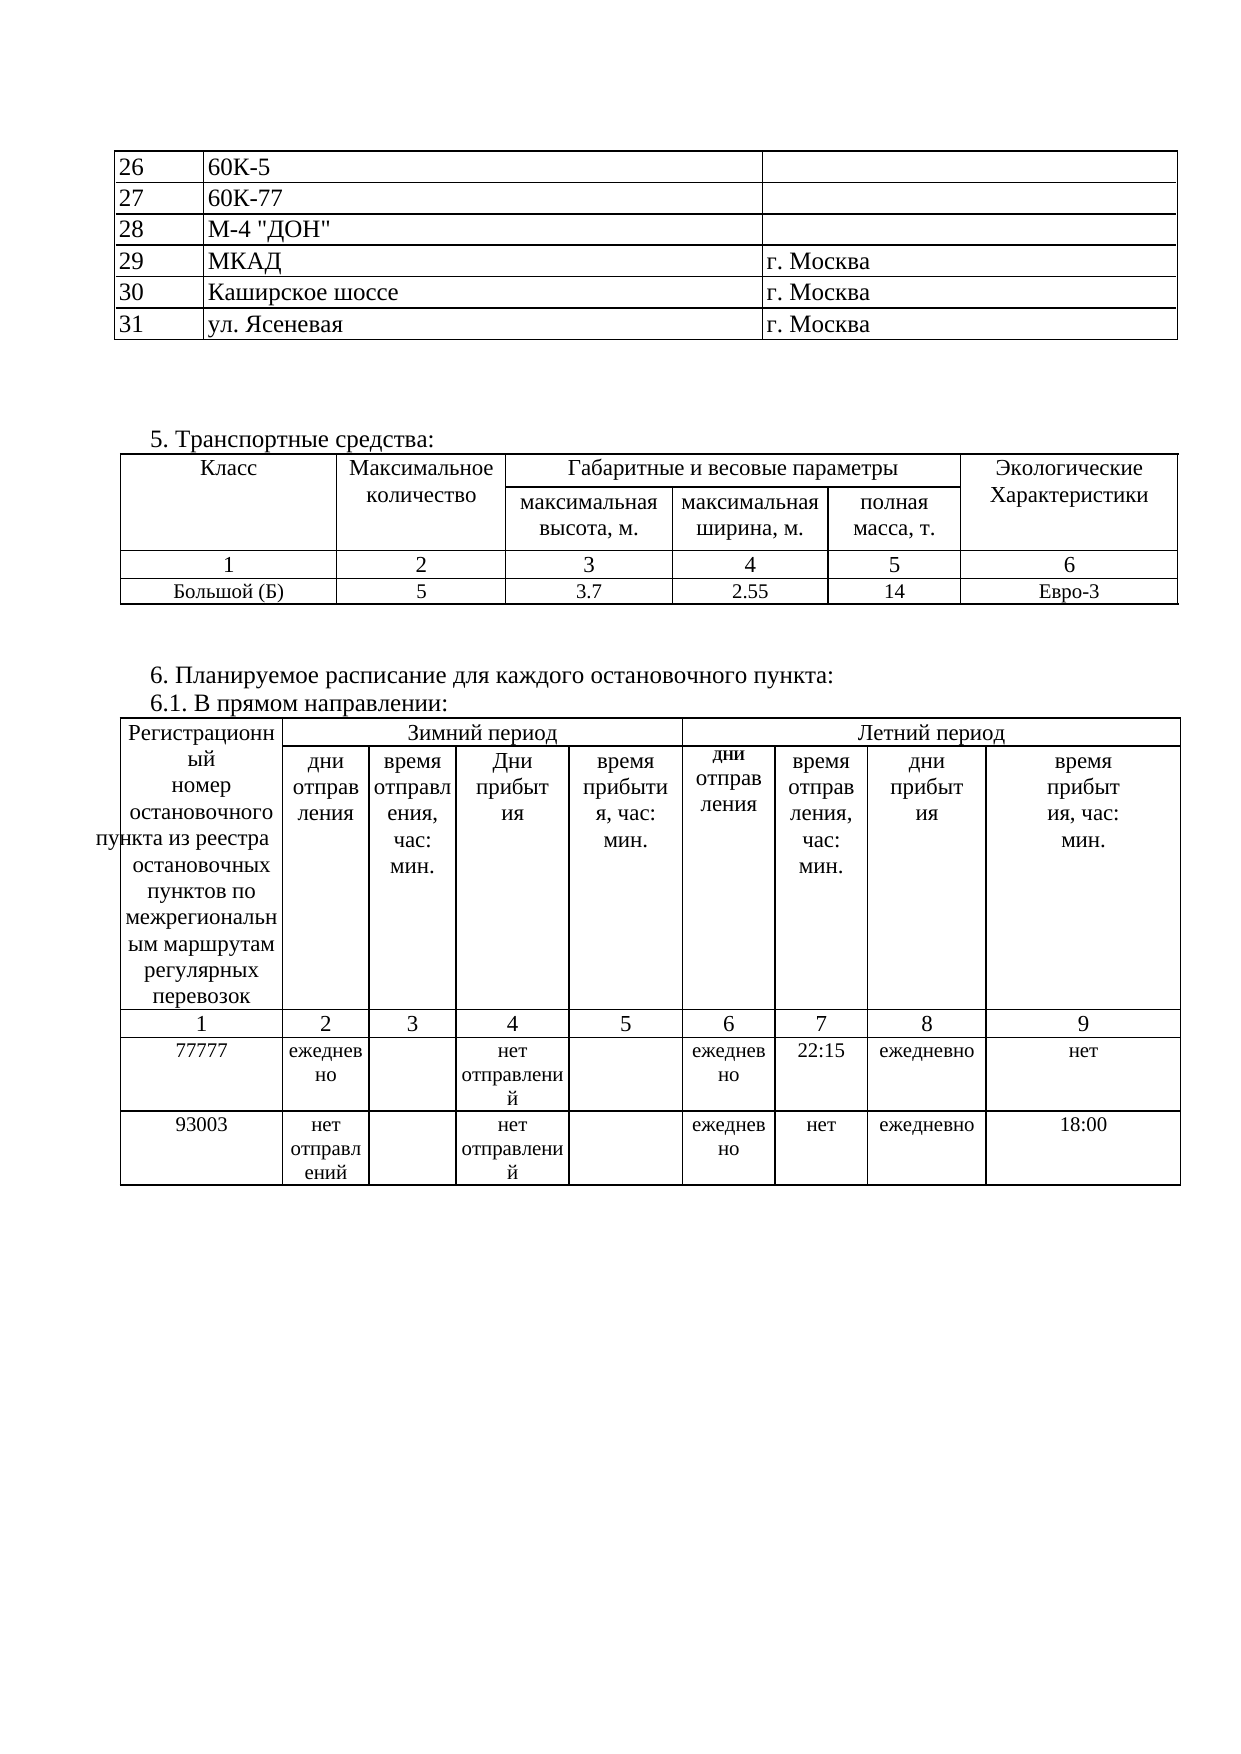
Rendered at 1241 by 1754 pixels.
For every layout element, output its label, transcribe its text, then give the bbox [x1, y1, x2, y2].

table_cell г. Москва [763, 276, 1177, 307]
table_cell Евро-3 [961, 579, 1177, 603]
text 6. Планируемое расписание для каждого остановочного пункта: [150, 660, 1090, 688]
table_cell нет отправлений [457, 1112, 568, 1184]
table_header Габаритные и весовые параметры [506, 455, 960, 486]
table_cell время прибыти я, час: мин. [570, 747, 682, 1009]
table_cell 3 [506, 551, 672, 577]
table_cell 26 [115, 152, 203, 181]
table_cell 6 [961, 551, 1177, 577]
table_cell 18:00 [987, 1112, 1180, 1184]
table_cell ежедневно [683, 1038, 774, 1110]
table_cell нет [776, 1112, 867, 1184]
table_cell максимальная ширина, м. [673, 488, 827, 549]
table_cell 5 [337, 579, 505, 603]
table_cell 1 [121, 1010, 282, 1037]
table_cell [763, 181, 1177, 213]
table_cell М-4 "ДОН" [204, 215, 762, 244]
table_cell 29 [115, 245, 203, 276]
table_cell 60К-77 [204, 183, 762, 213]
table_cell 7 [776, 1010, 867, 1037]
table_cell [370, 1038, 455, 1110]
table_cell [763, 152, 1177, 181]
table_cell максимальная высота, м. [506, 488, 672, 549]
table_cell 5 [829, 551, 960, 577]
table_cell ежедневно [868, 1112, 985, 1184]
table_cell г. Москва [763, 244, 1177, 276]
table_cell нет [987, 1038, 1180, 1110]
table_cell 14 [829, 579, 960, 603]
table_cell [570, 1038, 682, 1110]
table_cell 2.55 [673, 579, 827, 603]
table_cell ежедневно [868, 1038, 985, 1110]
table_cell 77777 [121, 1038, 282, 1110]
table_cell 28 [115, 214, 203, 244]
table_cell 2 [337, 551, 505, 577]
table_cell ежедневно [683, 1112, 774, 1184]
text 5. Транспортные средства: [150, 424, 1090, 453]
table_cell 22:15 [776, 1038, 867, 1110]
table_cell Каширское шоссе [204, 277, 762, 307]
table_cell [370, 1112, 455, 1184]
table_cell 4 [673, 551, 827, 577]
table_cell нет отправлений [283, 1112, 368, 1184]
table_cell 6 [683, 1010, 774, 1037]
table_cell 30 [115, 277, 203, 307]
table_cell время отправ ления, час: мин. [776, 747, 867, 1009]
table_cell ежедневно [283, 1038, 368, 1110]
table_header Максимальное количество [337, 455, 505, 549]
table_header Регистрационный номер остановочного пункта из реестра остановочных пунктов по межрегиональным маршрутам регулярных перевозок [121, 719, 282, 1009]
table_cell время прибыт ия, час: мин. [987, 747, 1180, 1009]
table_cell [570, 1112, 682, 1184]
table_cell ул. Ясеневая [204, 309, 762, 339]
table_cell МКАД [204, 246, 762, 276]
table_cell 1 [121, 551, 336, 577]
table_cell 4 [457, 1010, 568, 1037]
table_cell 8 [868, 1010, 985, 1037]
table_cell ДНИ отправ ления [683, 747, 774, 1009]
table_cell 2 [283, 1010, 368, 1037]
table_cell 3.7 [506, 579, 672, 603]
table_cell 5 [570, 1010, 682, 1037]
table_header Летний период [683, 719, 1180, 745]
table_header Экологические Характеристики [961, 455, 1177, 549]
table_cell время отправл ения, час: мин. [370, 747, 455, 1009]
table_cell дни отправ ления [283, 747, 368, 1009]
table_header Класс [121, 455, 336, 549]
table_cell [763, 213, 1177, 244]
table_cell 9 [987, 1010, 1180, 1037]
table_cell Большой (Б) [121, 579, 336, 603]
table_cell 27 [115, 183, 203, 213]
table_cell дни прибыт ия [868, 747, 985, 1009]
table_header Зимний период [283, 719, 682, 745]
table_cell Дни прибыт ия [457, 747, 568, 1009]
table_cell 93003 [121, 1112, 282, 1184]
table_cell 60К-5 [204, 152, 762, 181]
table_cell 31 [115, 308, 203, 339]
table_cell нет отправлений [457, 1038, 568, 1110]
table_cell 3 [370, 1010, 455, 1037]
table_cell г. Москва [763, 307, 1177, 339]
table_cell полная масса, т. [829, 488, 960, 549]
text 6.1. В прямом направлении: [150, 688, 1090, 717]
